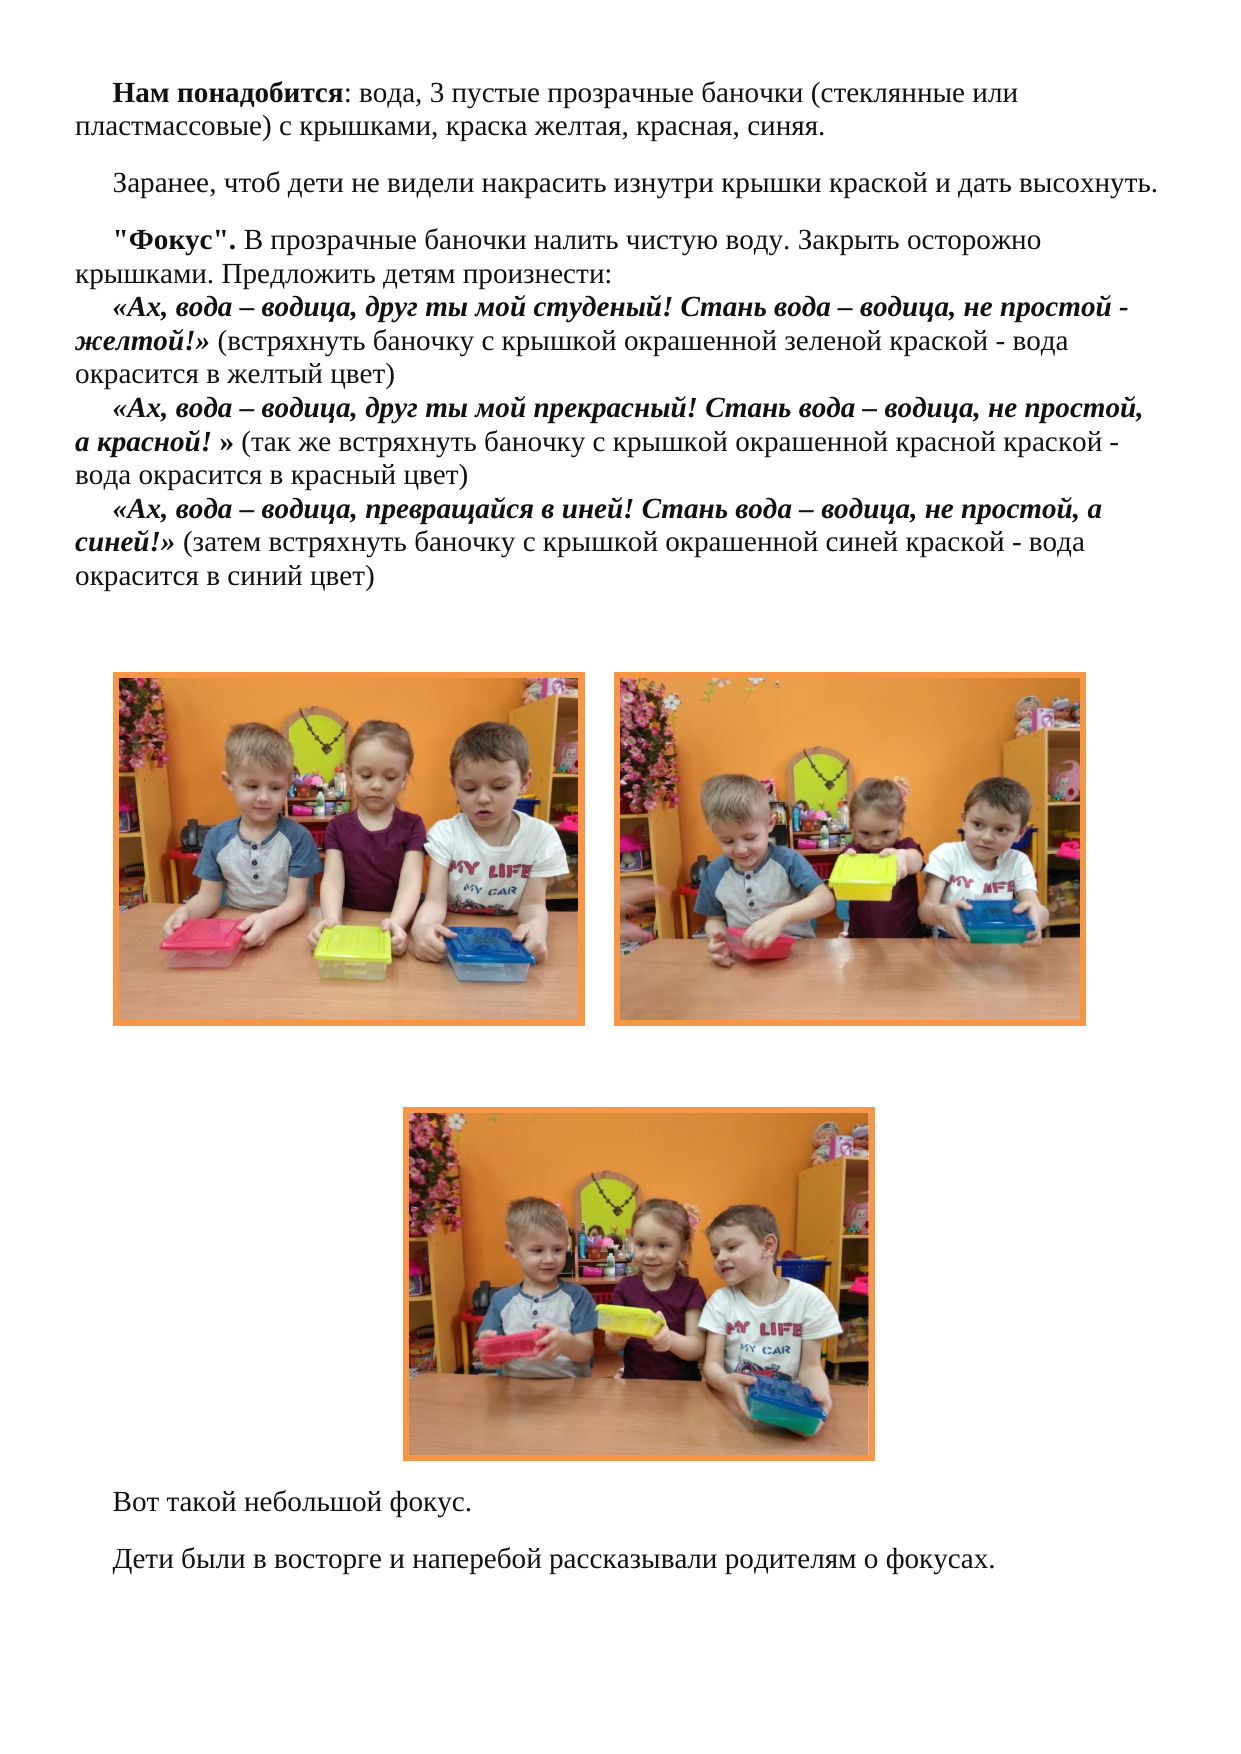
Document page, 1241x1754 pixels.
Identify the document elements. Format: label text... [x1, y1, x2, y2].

text Нам понадобится: вода, 3 пустые прозрачные баночки (стеклянные или пластмассовые) с крышками, краска желтая, красная, синяя. [75, 75, 1165, 142]
picture [620, 678, 1080, 1020]
text Вот такой небольшой фокус. [75, 1484, 1165, 1518]
text "Фокус". В прозрачные баночки налить чистую воду. Закрыть осторожно крышками. Предложить детям произнести: [75, 222, 1165, 289]
text Дети были в восторге и наперебой рассказывали родителям о фокусах. [75, 1541, 1165, 1575]
picture [409, 1113, 869, 1455]
text Заранее, чтоб дети не видели накрасить изнутри крышки краской и дать высохнуть. [75, 166, 1165, 199]
text «Ах, вода – водица, друг ты мой студеный! Стань вода – водица, не простой - желтой!» (встряхнуть баночку с крышкой окрашенной зеленой краской - вода окрасится в желтый цвет) [75, 289, 1165, 390]
picture [119, 678, 578, 1020]
text «Ах, вода – водица, друг ты мой прекрасный! Стань вода – водица, не простой, а красной! » (так же встряхнуть баночку с крышкой окрашенной красной краской - вода окрасится в красный цвет) [75, 390, 1165, 491]
text «Ах, вода – водица, превращайся в иней! Стань вода – водица, не простой, а синей!» (затем встряхнуть баночку с крышкой окрашенной синей краской - вода окрасится в синий цвет) [75, 491, 1165, 591]
